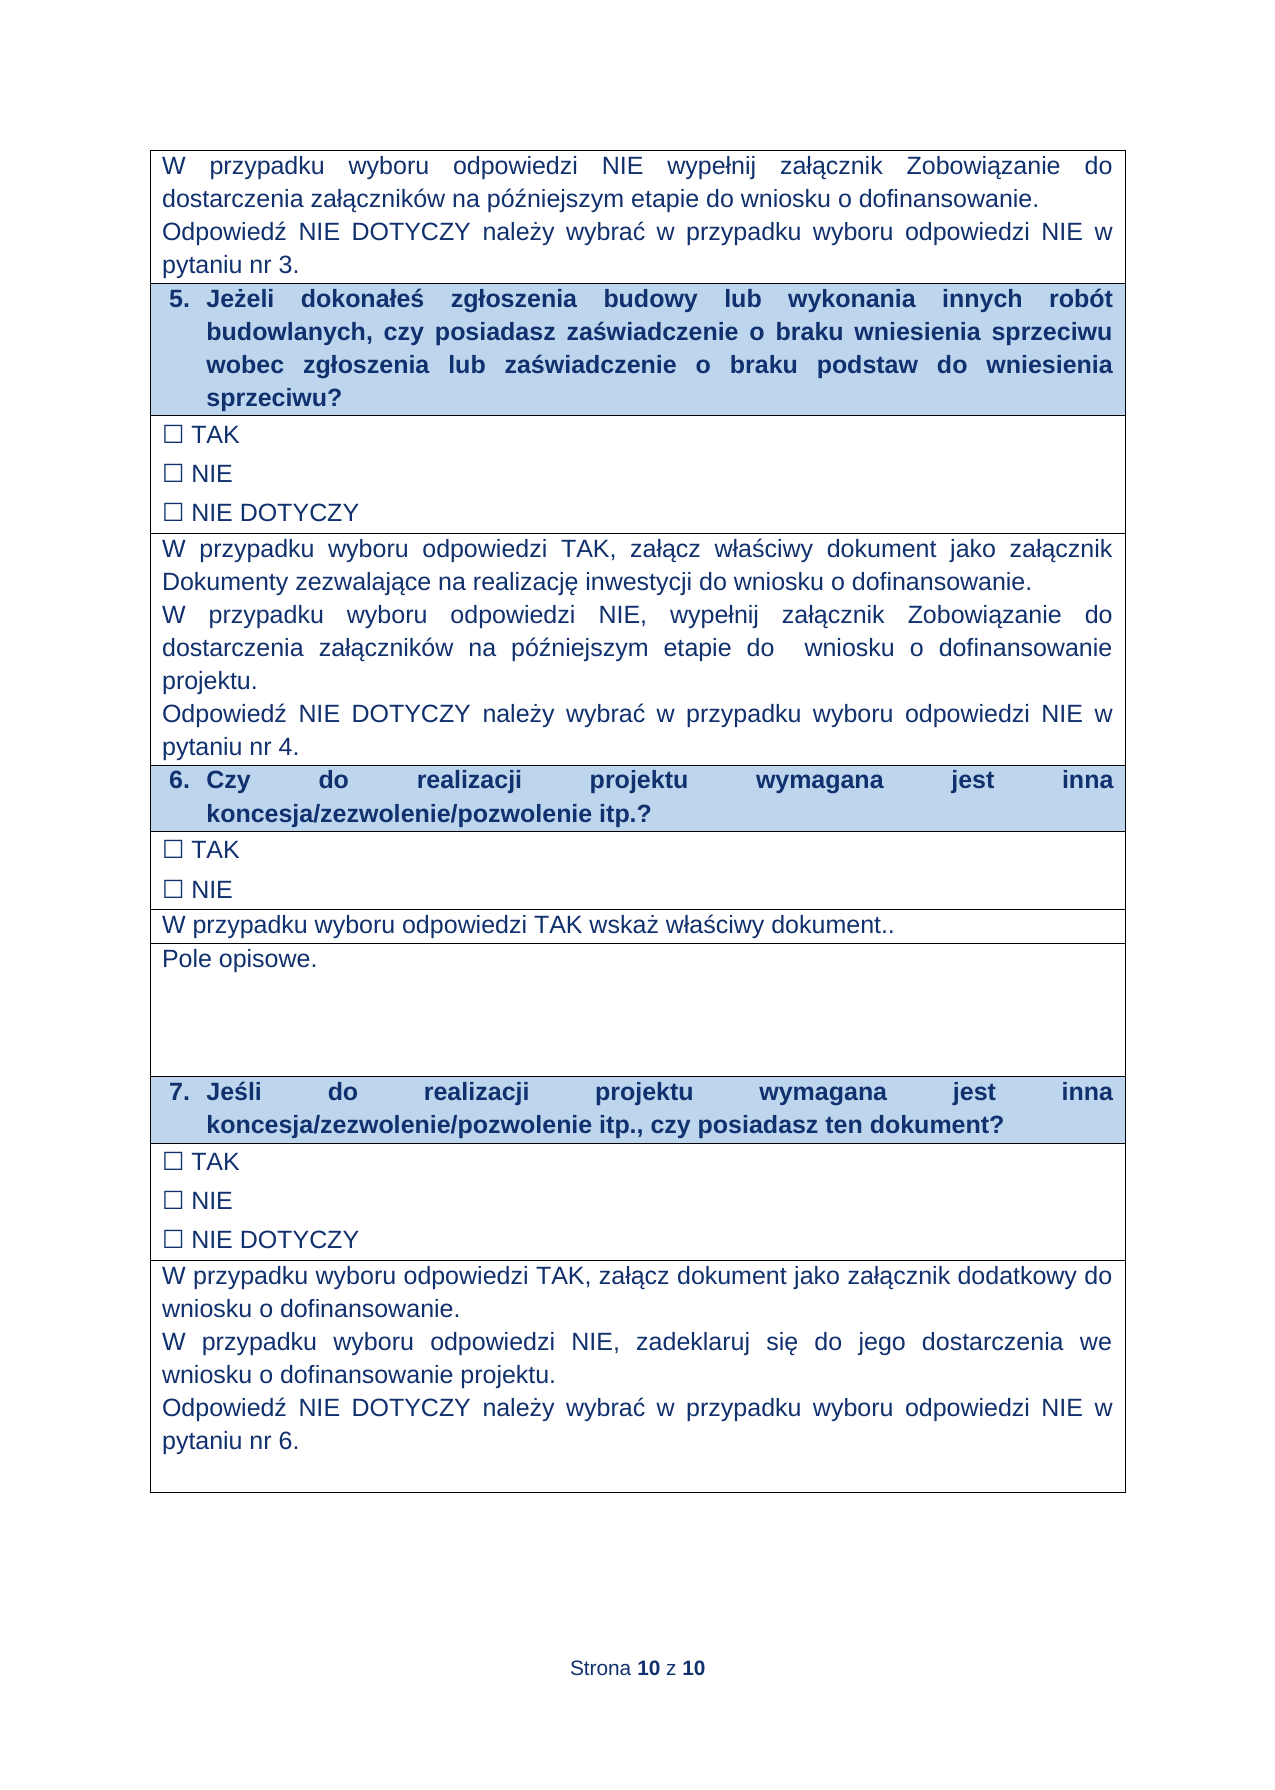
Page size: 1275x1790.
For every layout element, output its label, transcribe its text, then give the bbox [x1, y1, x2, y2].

table_cell Jeśli do realizacji projektu wymagana jest inna koncesja/zezwolenie/pozwolenie itp., czy posiadasz ten dokument? [151, 1077, 1125, 1143]
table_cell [151, 151, 1125, 283]
table_cell ☐ TAK ☐ NIE ☐ NIE DOTYCZY [151, 1144, 1125, 1260]
table_cell ☐ TAK ☐ NIE [151, 832, 1125, 909]
table_cell Jeżeli dokonałeś zgłoszenia budowy lub wykonania innych robót budowlanych, czy posiadasz zaświadczenie o braku wniesienia sprzeciwu wobec zgłoszenia lub zaświadczenie o braku podstaw do wniesienia sprzeciwu? [151, 284, 1125, 415]
table_cell W przypadku wyboru odpowiedzi TAK, załącz dokument jako załącznik dodatkowy do wniosku o dofinansowanie. W przypadku wyboru odpowiedzi NIE, zadeklaruj się do jego dostarczenia we wniosku o dofinansowanie projektu. Odpowiedź NIE DOTYCZY należy wybrać w przypadku wyboru odpowiedzi NIE w pytaniu nr 6. [151, 1261, 1125, 1492]
table_cell W przypadku wyboru odpowiedzi TAK, załącz właściwy dokument jako załącznik Dokumenty zezwalające na realizację inwestycji do wniosku o dofinansowanie. W przypadku wyboru odpowiedzi NIE, wypełnij załącznik Zobowiązanie do dostarczenia załączników na późniejszym etapie do wniosku o dofinansowanie projektu. Odpowiedź NIE DOTYCZY należy wybrać w przypadku wyboru odpowiedzi NIE w pytaniu nr 4. [151, 534, 1125, 764]
table_cell Czy do realizacji projektu wymagana jest inna koncesja/zezwolenie/pozwolenie itp.? [151, 766, 1125, 831]
table_cell ☐ TAK ☐ NIE ☐ NIE DOTYCZY [151, 416, 1125, 533]
table_cell W przypadku wyboru odpowiedzi TAK wskaż właściwy dokument.. [151, 910, 1125, 943]
table_cell Pole opisowe. [151, 944, 1125, 1076]
